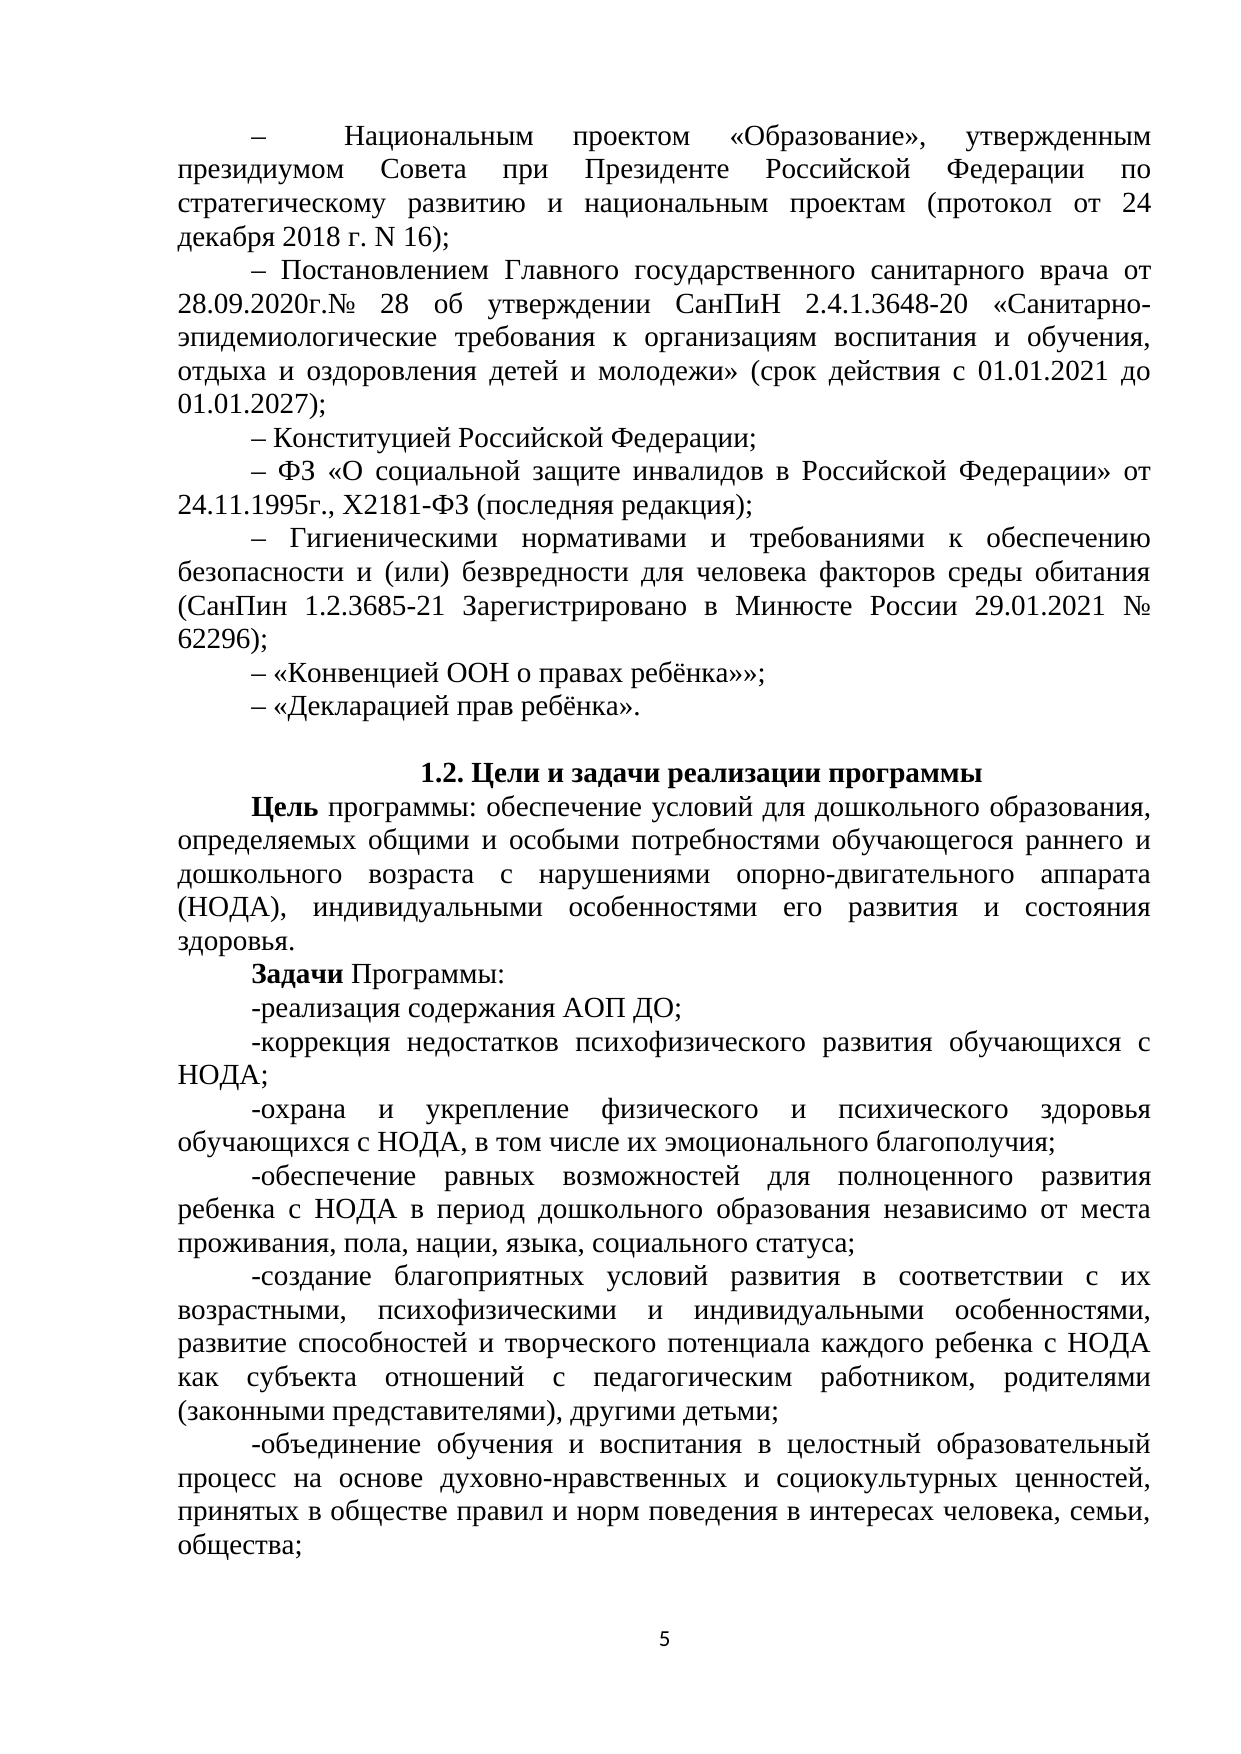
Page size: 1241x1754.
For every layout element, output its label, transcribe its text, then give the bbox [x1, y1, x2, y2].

text Цель программы: обеспечение условий для дошкольного образования, определяемых общими и особыми потребностями обучающегося раннего и дошкольного возраста с нарушениями опорно-двигательного аппарата (НОДА), индивидуальными особенностями его развития и состояния здоровья. [177, 789, 1152, 957]
text – Постановлением Главного государственного санитарного врача от 28.09.2020г.№ 28 об утверждении СанПиН 2.4.1.3648-20 «Санитарно-эпидемиологические требования к организациям воспитания и обучения, отдыха и оздоровления детей и молодежи» (срок действия с 01.01.2021 до 01.01.2027); [177, 252, 1152, 420]
text – Конституцией Российской Федерации; [177, 420, 1152, 453]
text – «Декларацией прав ребёнка». [177, 688, 1152, 722]
text -создание благоприятных условий развития в соответствии с их возрастными, психофизическими и индивидуальными особенностями, развитие способностей и творческого потенциала каждого ребенка с НОДА как субъекта отношений с педагогическим работником, родителями (законными представителями), другими детьми; [177, 1258, 1152, 1426]
text – Гигиеническими нормативами и требованиями к обеспечению безопасности и (или) безвредности для человека факторов среды обитания (СанПин 1.2.3685-21 Зарегистрировано в Минюсте России 29.01.2021 № 62296); [177, 521, 1152, 655]
text -охрана и укрепление физического и психического здоровья обучающихся с НОДА, в том числе их эмоционального благополучия; [177, 1091, 1152, 1158]
text -реализация содержания АОП ДО; [177, 990, 1152, 1024]
text 1.2. Цели и задачи реализации программы [177, 755, 1152, 789]
text Задачи Программы: [177, 957, 1152, 990]
text -объединение обучения и воспитания в целостный образовательный процесс на основе духовно-нравственных и социокультурных ценностей, принятых в обществе правил и норм поведения в интересах человека, семьи, общества; [177, 1426, 1152, 1560]
text -коррекция недостатков психофизического развития обучающихся с НОДА; [177, 1024, 1152, 1091]
text – «Конвенцией ООН о правах ребёнка»»; [177, 655, 1152, 688]
text – ФЗ «О социальной защите инвалидов в Российской Федерации» от 24.11.1995г., Х2181-ФЗ (последняя редакция); [177, 453, 1152, 521]
text – Национальным проектом «Образование», утвержденным президиумом Совета при Президенте Российской Федерации по стратегическому развитию и национальным проектам (протокол от 24 декабря 2018 г. N 16); [177, 118, 1152, 252]
text -обеспечение равных возможностей для полноценного развития ребенка с НОДА в период дошкольного образования независимо от места проживания, пола, нации, языка, социального статуса; [177, 1158, 1152, 1258]
